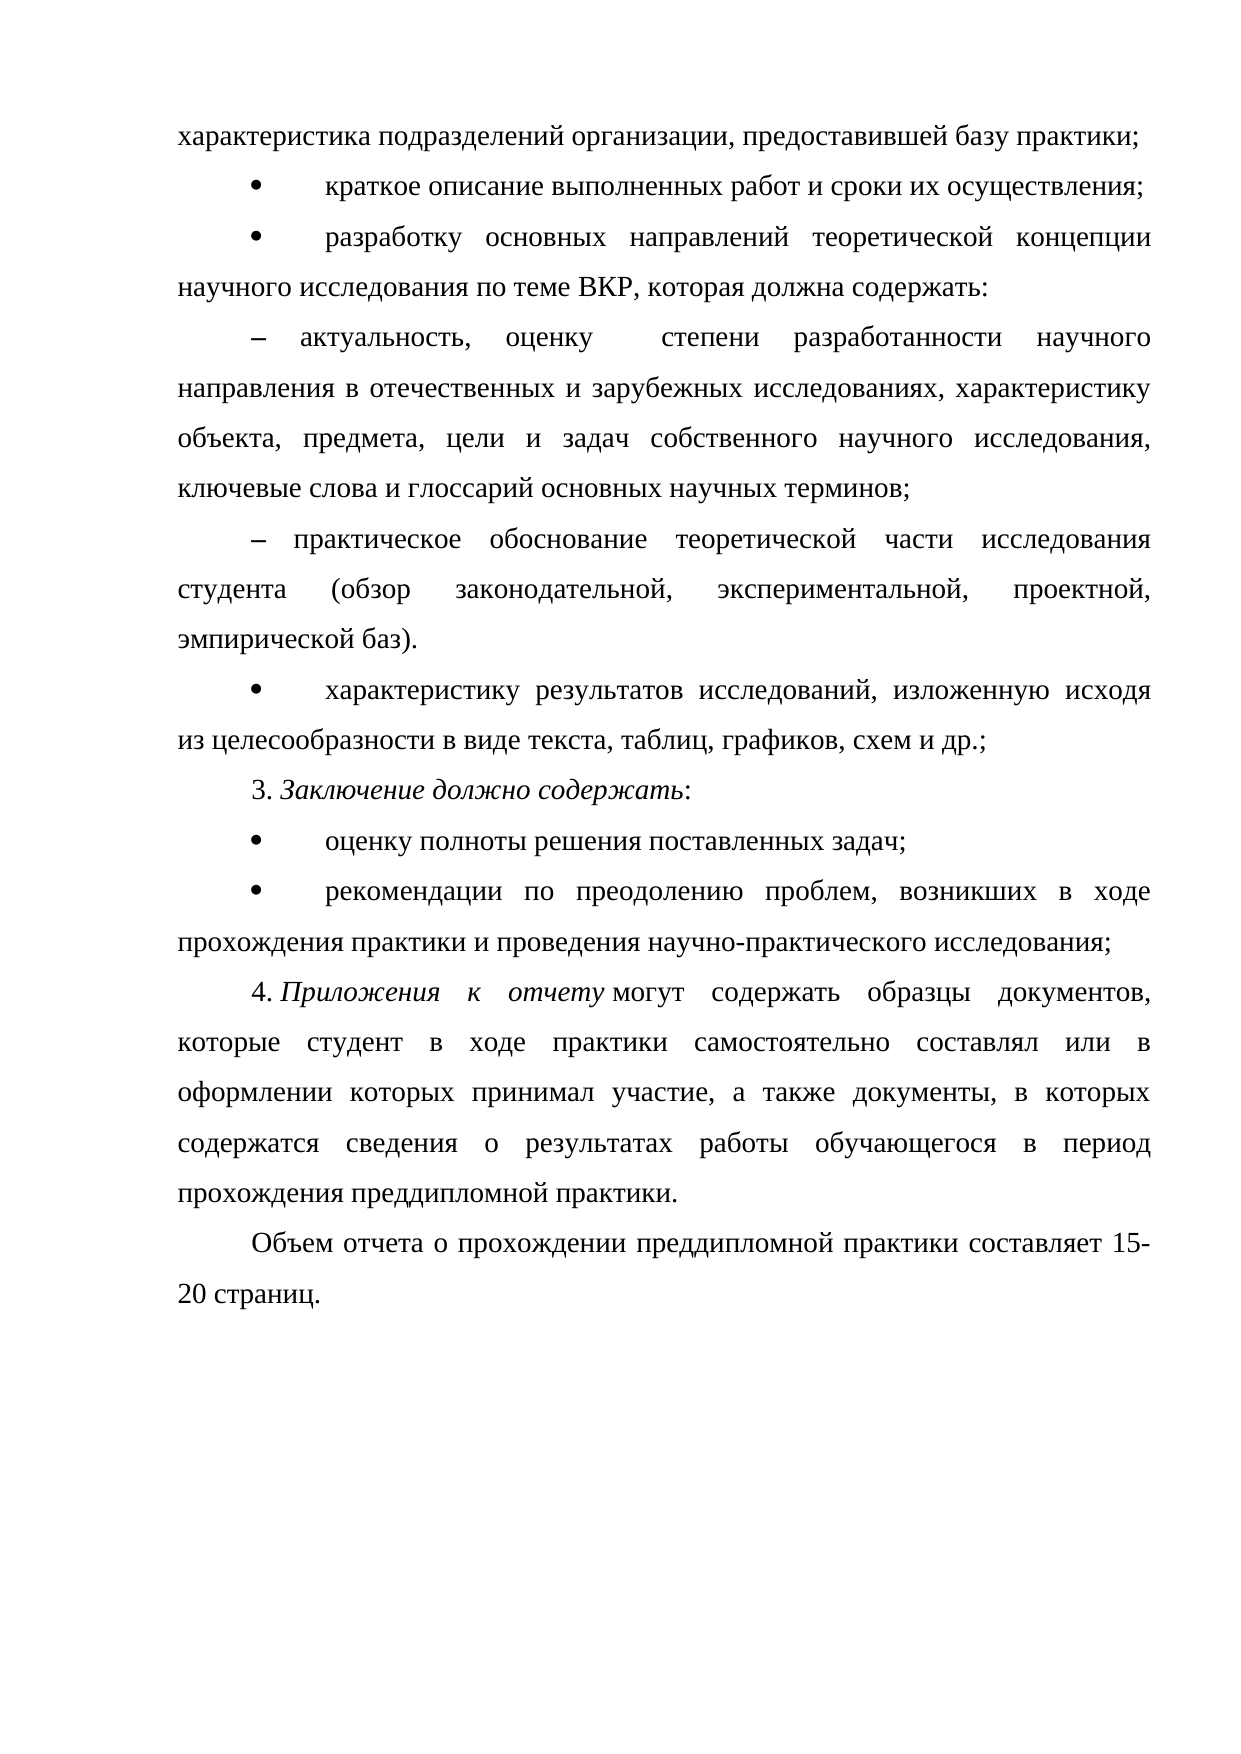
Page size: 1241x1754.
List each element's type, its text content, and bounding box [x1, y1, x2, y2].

list краткое описание выполненных работ и сроки их осуществления; [177, 168, 1152, 202]
text 4. Приложения к отчету могут содержать образцы документов, которые студент в ходе практики самостоятельно составлял или в оформлении которых принимал участие, а также документы, в которых содержатся сведения о результатах работы обучающегося в период прохождения преддипломной практики. [177, 974, 1152, 1209]
text – практическое обоснование теоретической части исследования студента (обзор законодательной, экспериментальной, проектной, эмпирической баз). [177, 521, 1152, 655]
text 3. Заключение должно содержать: [177, 772, 1152, 806]
list оценку полноты решения поставленных задач; [177, 823, 1152, 856]
text Объем отчета о прохождении преддипломной практики составляет 15-20 страниц. [177, 1226, 1152, 1309]
text – актуальность, оценку степени разработанности научного направления в отечественных и зарубежных исследованиях, характеристику объекта, предмета, цели и задач собственного научного исследования, ключевые слова и глоссарий основных научных терминов; [177, 319, 1152, 504]
list характеристику результатов исследований, изложенную исходя из целесообразности в виде текста, таблиц, графиков, схем и др.; [177, 672, 1152, 756]
list разработку основных направлений теоретической концепции научного исследования по теме ВКР, которая должна содержать: [177, 219, 1152, 303]
list рекомендации по преодолению проблем, возникших в ходе прохождения практики и проведения научно-практического исследования; [177, 873, 1152, 957]
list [177, 118, 1152, 152]
